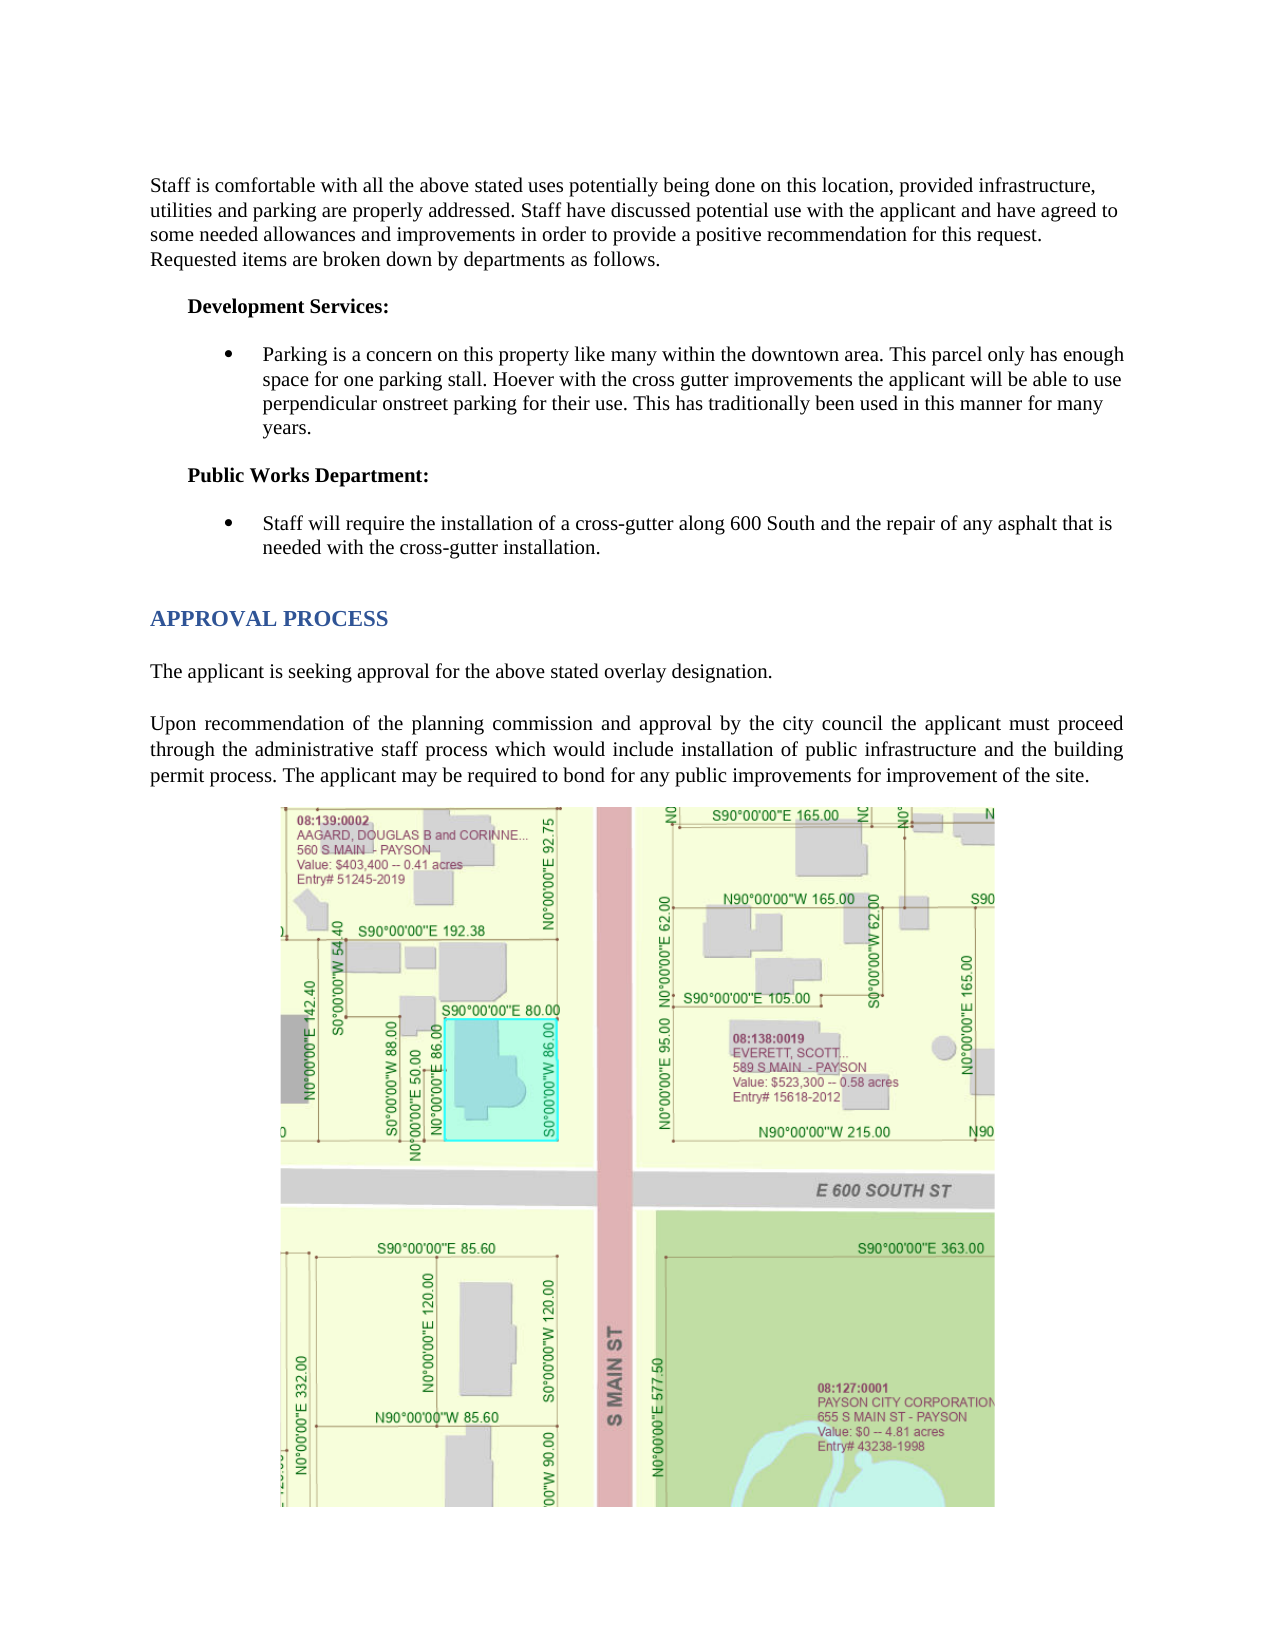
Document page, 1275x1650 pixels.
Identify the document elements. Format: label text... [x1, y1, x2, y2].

text Staff is comfortable with all the above stated uses potentially being done on this location, provided infrastructure, utilities and parking are properly addressed. Staff have discussed potential use with the applicant and have agreed to some needed allowances and improvements in order to provide a positive recommendation for this request. Requested items are broken down by departments as follows. [150, 173, 1125, 271]
list Parking is a concern on this property like many within the downtown area. This parcel only has enough space for one parking stall. Hoever with the cross gutter improvements the applicant will be able to use perpendicular onstreet parking for their use. This has traditionally been used in this manner for many years. [225, 342, 1125, 440]
text The applicant is seeking approval for the above stated overlay designation. [150, 659, 1125, 683]
list Staff will require the installation of a cross-gutter along 600 South and the repair of any asphalt that is needed with the cross-gutter installation. [225, 511, 1125, 560]
text Upon recommendation of the planning commission and approval by the city council the applicant must proceed through the administrative staff process which would include installation of public infrastructure and the building permit process. The applicant may be required to bond for any public improvements for improvement of the site. [150, 711, 1125, 787]
text Public Works Department: [150, 463, 1125, 487]
picture [280, 807, 995, 1507]
text APPROVAL PROCESS [150, 605, 1125, 631]
text Development Services: [150, 294, 1125, 319]
